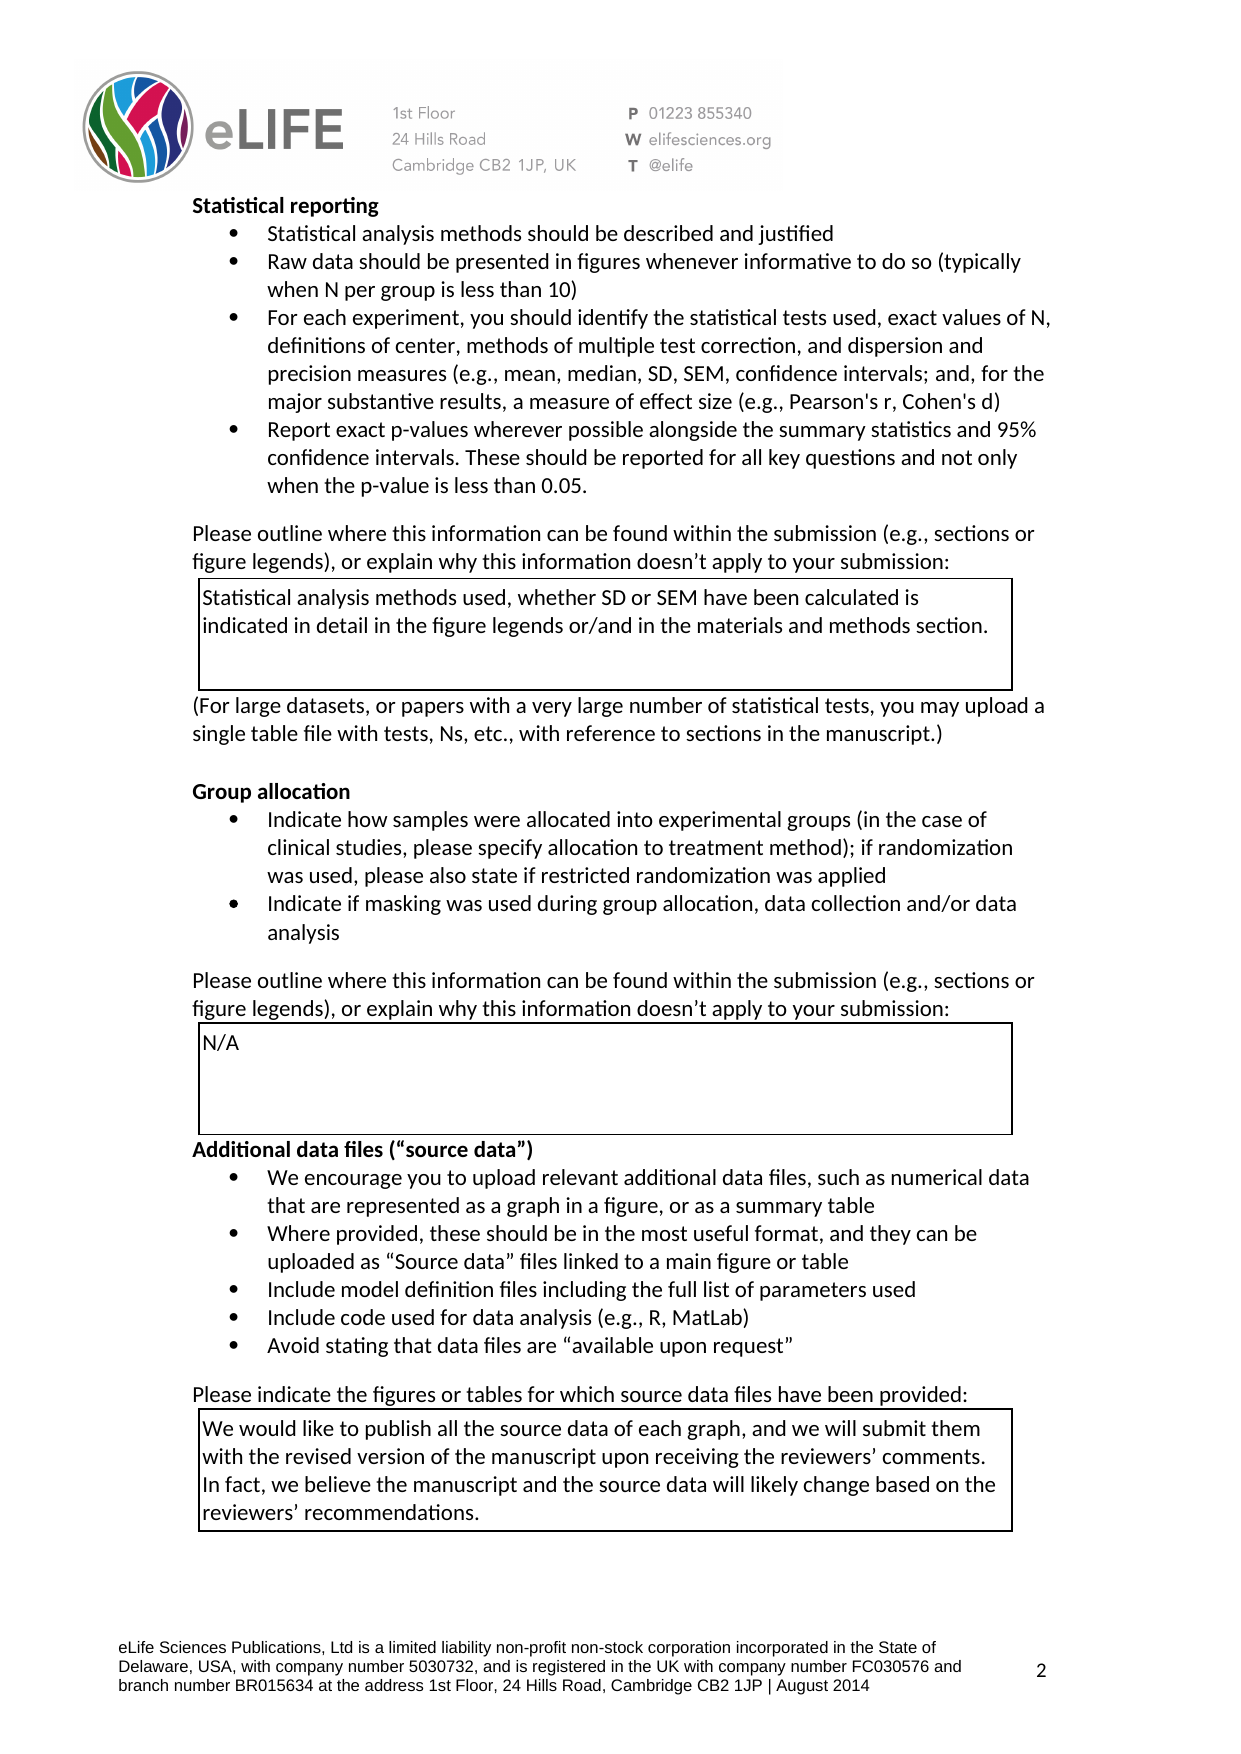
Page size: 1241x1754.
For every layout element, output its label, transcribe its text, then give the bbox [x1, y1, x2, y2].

list For each experiment, you should identify the statistical tests used, exact values of N, definitions of center, methods of multiple test correction, and dispersion and precision measures (e.g., mean, median, SD, SEM, confidence intervals; and, for the major substantive results, a measure of effect size (e.g., Pearson's r, Cohen's d) [229, 303, 1053, 415]
list Include model definition files including the full list of parameters used [229, 1276, 1053, 1303]
text N/A [200, 1026, 1011, 1058]
list Avoid stating that data files are “available upon request” [229, 1332, 1053, 1359]
list Raw data should be presented in figures whenever informative to do so (typically when N per group is less than 10) [229, 247, 1053, 303]
text Statistical reporting [192, 191, 1053, 219]
list Statistical analysis methods should be described and justified [229, 219, 1053, 247]
list Indicate if masking was used during group allocation, data collection and/or data analysis [229, 889, 1053, 946]
list We encourage you to upload relevant additional data files, such as numerical data that are represented as a graph in a figure, or as a summary table [229, 1163, 1053, 1219]
text We would like to publish all the source data of each graph, and we will submit them with the revised version of the manuscript upon receiving the reviewers’ comments. In fact, we believe the manuscript and the source data will likely change based on the reviewers’ recommendations. [200, 1412, 1011, 1528]
text Statistical analysis methods used, whether SD or SEM have been calculated is indicated in detail in the figure legends or/and in the materials and methods section. [200, 581, 1011, 641]
list Report exact p-values wherever possible alongside the summary statistics and 95% confidence intervals. These should be reported for all key questions and not only when the p-value is less than 0.05. [229, 415, 1053, 499]
list Indicate how samples were allocated into experimental groups (in the case of clinical studies, please specify allocation to treatment method); if randomization was used, please also state if restricted randomization was applied [229, 806, 1053, 889]
text Additional data files (“source data”) [192, 1052, 1053, 1163]
text Group allocation [192, 777, 1053, 806]
list Where provided, these should be in the most useful format, and they can be uploaded as “Source data” files linked to a main figure or table [229, 1219, 1053, 1276]
text (For large datasets, or papers with a very large number of statistical tests, you may upload a single table file with tests, Ns, etc., with reference to sections in the manuscript.) [192, 603, 1053, 747]
text Please indicate the figures or tables for which source data files have been provided: [192, 1380, 1053, 1408]
picture [73, 59, 784, 191]
list Include code used for data analysis (e.g., R, MatLab) [229, 1303, 1053, 1332]
